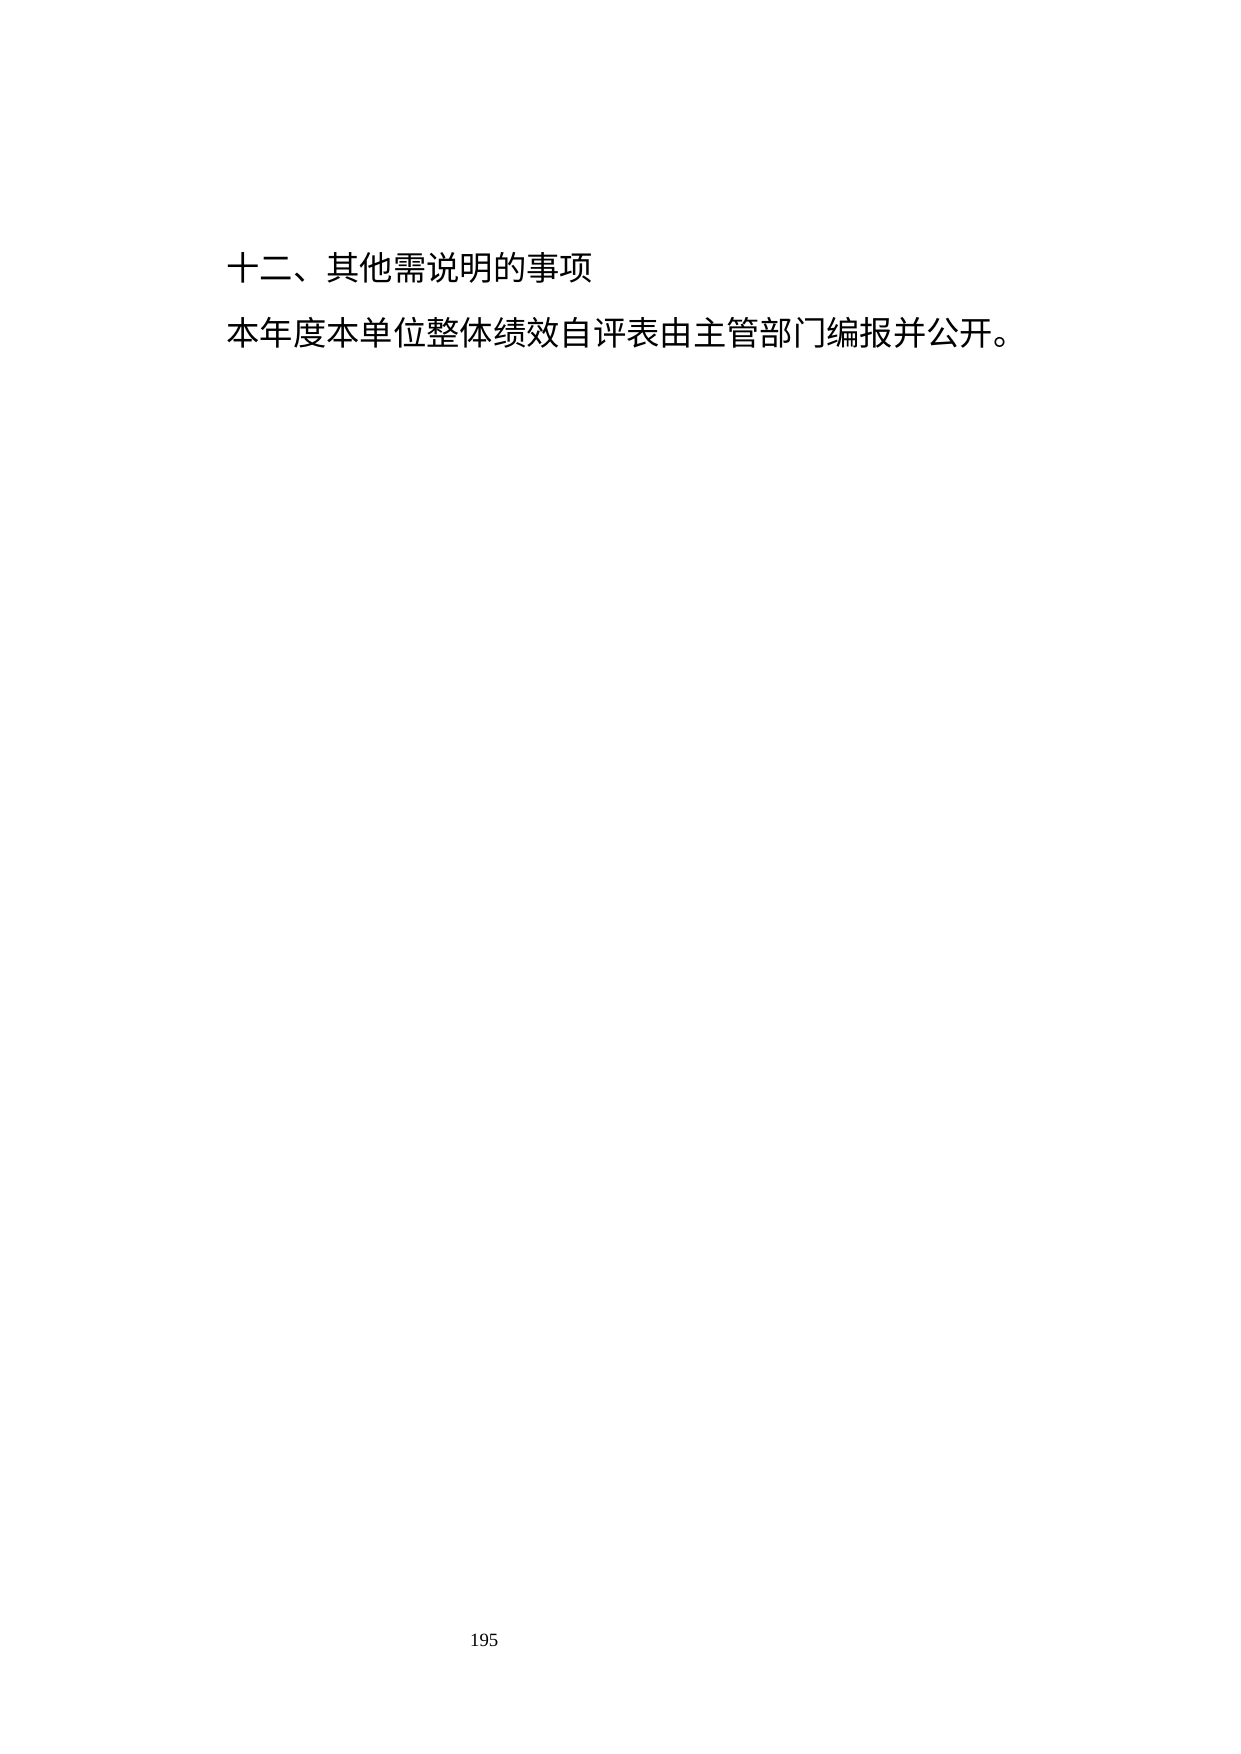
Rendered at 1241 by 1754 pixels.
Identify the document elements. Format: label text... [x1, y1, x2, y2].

text 本年度本单位整体绩效自评表由主管部门编报并公开。 [159, 298, 1081, 363]
text 十二、其他需说明的事项 [159, 233, 1081, 298]
